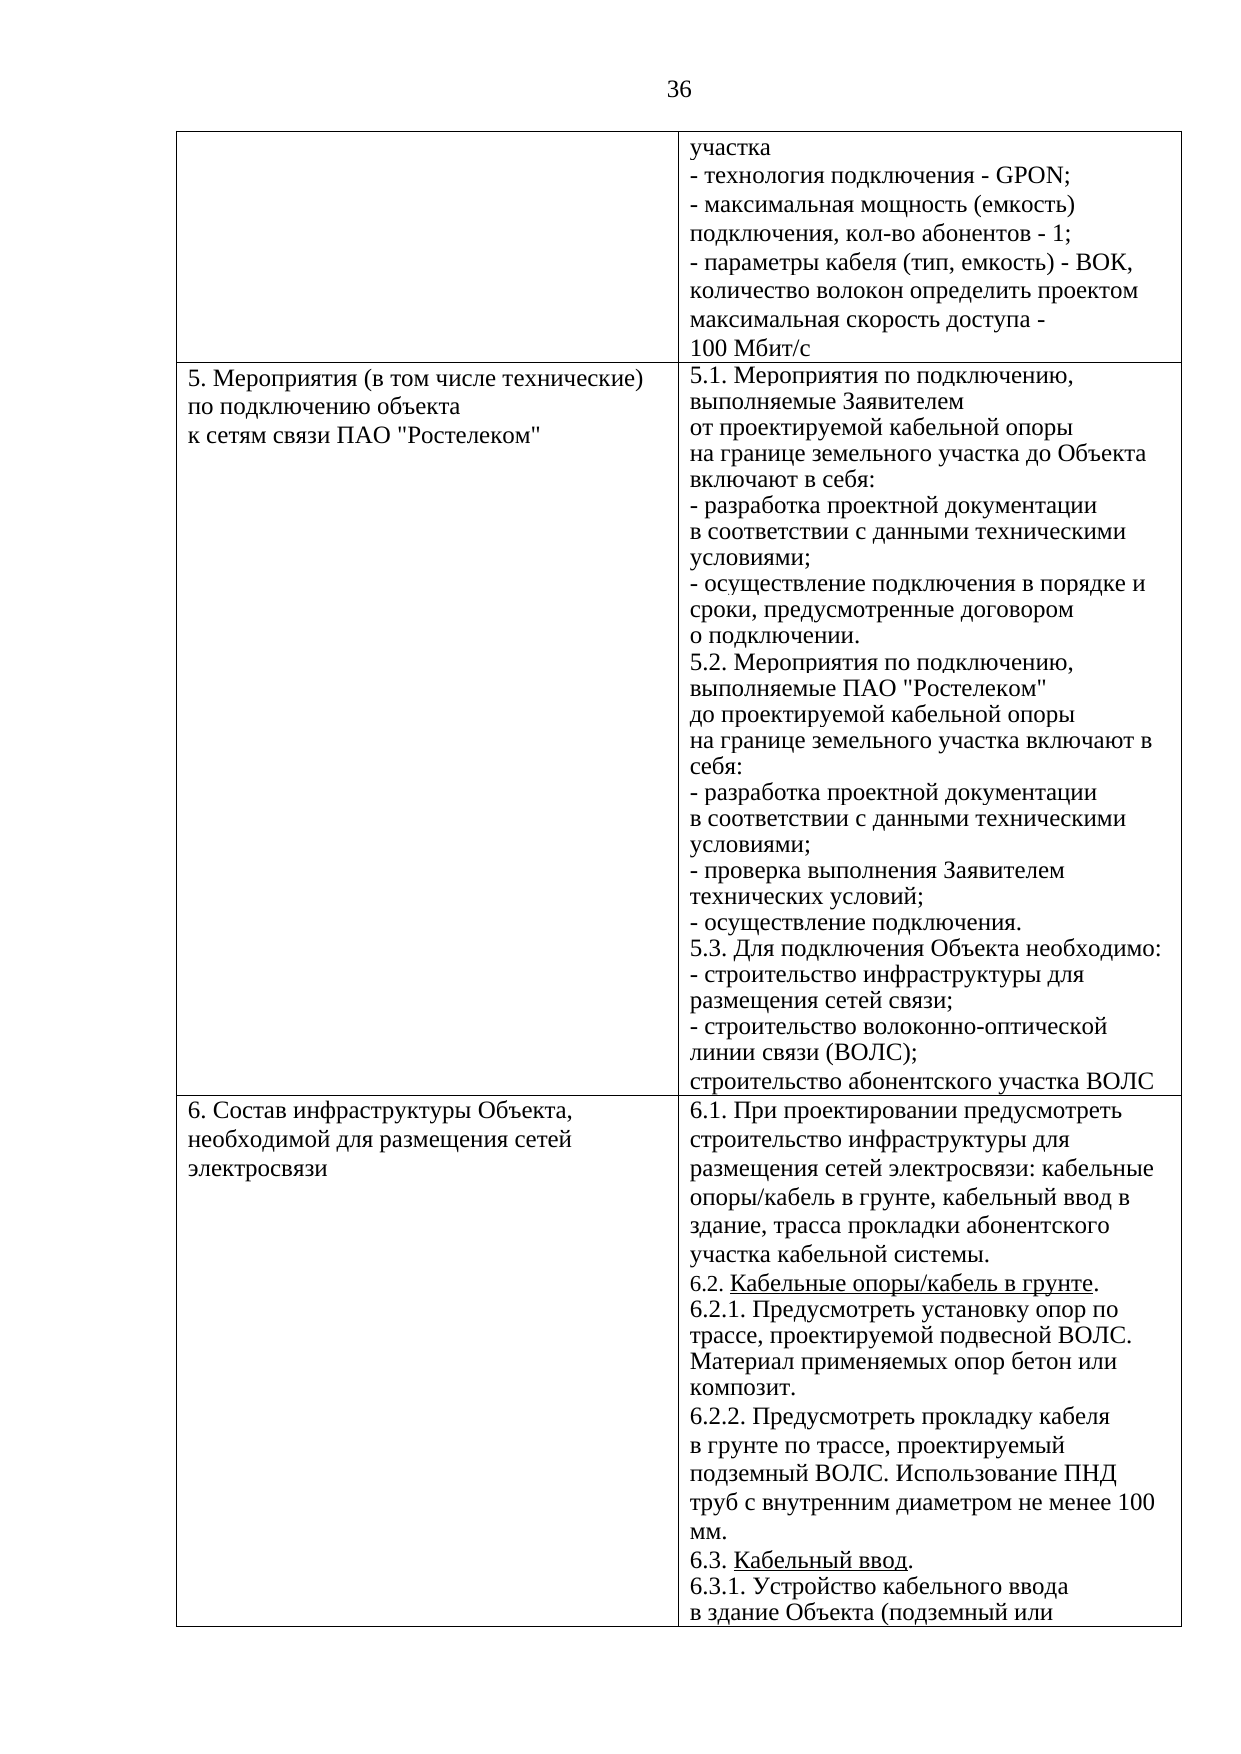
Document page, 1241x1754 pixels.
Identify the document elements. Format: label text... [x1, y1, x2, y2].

table_cell 5. Мероприятия (в том числе технические) по подключению объекта к сетям связи ПАО "Ростелеком" [177, 363, 678, 1094]
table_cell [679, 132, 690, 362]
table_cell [177, 1096, 678, 1626]
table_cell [679, 1096, 1181, 1626]
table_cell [177, 132, 678, 362]
table_cell 5.1. Мероприятия по подключению, выполняемые Заявителем от проектируемой кабельной опоры на границе земельного участка до Объекта включают в себя: - разработка проектной документации в соответствии с данными техническими условиями; - осуществление подключения в порядке и сроки, предусмотренные договором о подключении. 5.2. Мероприятия по подключению, выполняемые ПАО "Ростелеком" до проектируемой кабельной опоры на границе земельного участка включают в себя: - разработка проектной документации в соответствии с данными техническими условиями; - проверка выполнения Заявителем технических условий; - осуществление подключения. 5.3. Для подключения Объекта необходимо: - строительство инфраструктуры для размещения сетей связи; - строительство волоконно-оптической линии связи (ВОЛС); строительство абонентского участка ВОЛС [679, 363, 1181, 1094]
